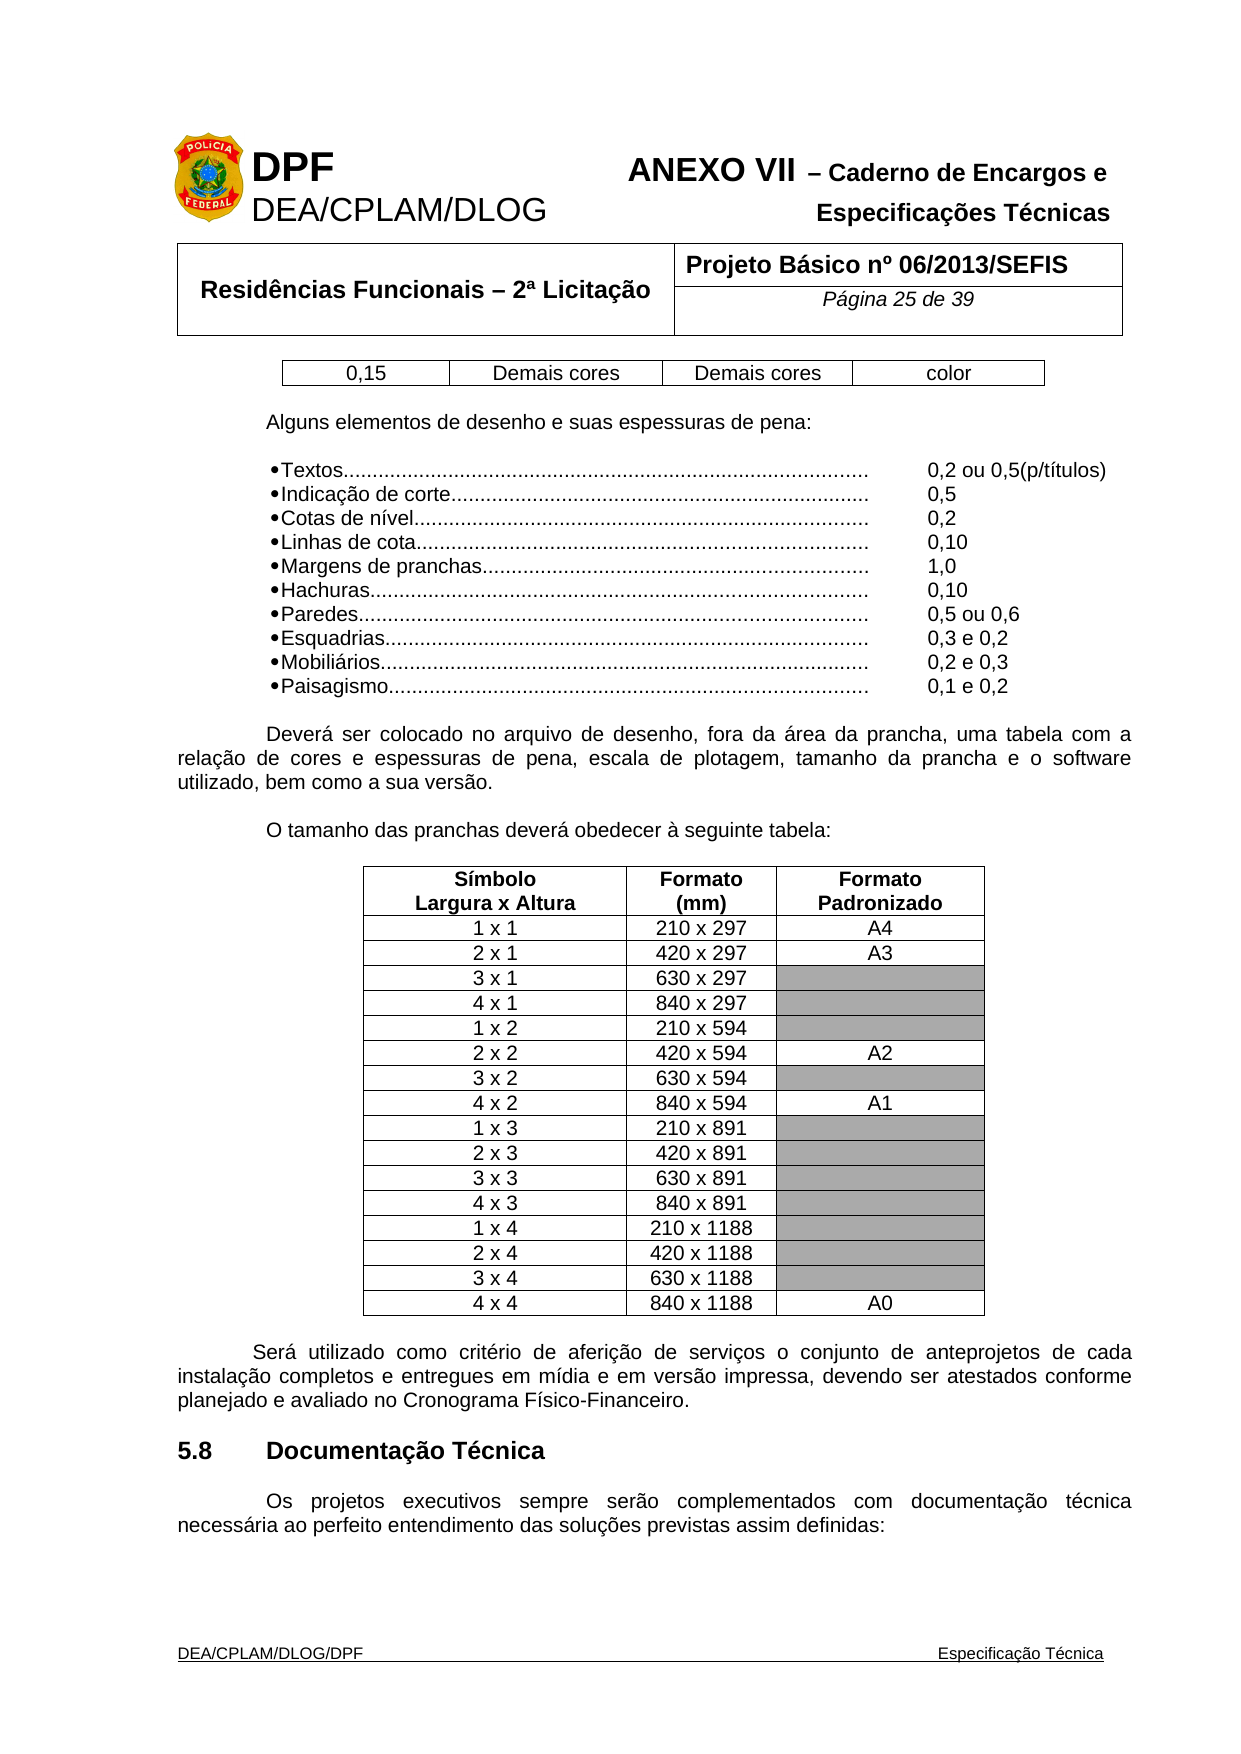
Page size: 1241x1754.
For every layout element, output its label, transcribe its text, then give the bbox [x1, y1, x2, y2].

table_cell Demais cores [663, 361, 852, 385]
list Textos 0,2 ou 0,5(p/títulos) [271, 458, 1133, 482]
text O tamanho das pranchas deverá obedecer à seguinte tabela: [177, 818, 1133, 842]
table_cell [777, 1216, 984, 1240]
table_cell 630 x 1188 [627, 1266, 776, 1290]
table_cell A4 [777, 916, 984, 940]
table_cell 3 x 4 [364, 1266, 626, 1290]
table_cell [777, 1266, 984, 1290]
text Alguns elementos de desenho e suas espessuras de pena: [177, 410, 1133, 434]
table_cell A0 [777, 1291, 984, 1315]
table_cell [777, 1016, 984, 1040]
table_cell 420 x 594 [627, 1041, 776, 1065]
text Deverá ser colocado no arquivo de desenho, fora da área da prancha, uma tabela com a relação de cores e espessuras de pena, escala de plotagem, tamanho da prancha e o software utilizado, bem como a sua versão. [177, 722, 1133, 794]
table_cell 0,15 [283, 361, 449, 385]
table_cell 1 x 4 [364, 1216, 626, 1240]
list Paredes 0,5 ou 0,6 [271, 602, 1133, 626]
table_cell 4 x 1 [364, 991, 626, 1015]
list Mobiliários 0,2 e 0,3 [271, 650, 1133, 674]
table_header Formato Padronizado [777, 867, 984, 915]
table_cell [777, 1141, 984, 1165]
table_cell [777, 1241, 984, 1265]
table_cell 630 x 297 [627, 966, 776, 990]
table_cell A2 [777, 1041, 984, 1065]
table_cell 2 x 3 [364, 1141, 626, 1165]
text Os projetos executivos sempre serão complementados com documentação técnica necessária ao perfeito entendimento das soluções previstas assim definidas: [177, 1488, 1133, 1536]
table_cell 840 x 297 [627, 991, 776, 1015]
table_cell color [853, 361, 1044, 385]
table_cell [777, 991, 984, 1015]
table_cell 840 x 891 [627, 1191, 776, 1215]
table_cell [777, 1166, 984, 1190]
list Esquadrias 0,3 e 0,2 [271, 626, 1133, 650]
table_cell 630 x 594 [627, 1066, 776, 1090]
table_cell 2 x 2 [364, 1041, 626, 1065]
table_cell 210 x 594 [627, 1016, 776, 1040]
table_cell 3 x 1 [364, 966, 626, 990]
table_cell A3 [777, 941, 984, 965]
table_cell [777, 1116, 984, 1140]
table_cell 210 x 1188 [627, 1216, 776, 1240]
table_cell 2 x 1 [364, 941, 626, 965]
table_cell 2 x 4 [364, 1241, 626, 1265]
list Hachuras 0,10 [271, 578, 1133, 602]
table_cell 420 x 891 [627, 1141, 776, 1165]
table_cell 4 x 2 [364, 1091, 626, 1115]
text Será utilizado como critério de aferição de serviços o conjunto de anteprojetos de cada instalação completos e entregues em mídia e em versão impressa, devendo ser atestados conforme planejado e avaliado no Cronograma Físico-Financeiro. [177, 1340, 1133, 1412]
table_cell 210 x 297 [627, 916, 776, 940]
table_cell 3 x 2 [364, 1066, 626, 1090]
table_cell 1 x 1 [364, 916, 626, 940]
table_cell [777, 1066, 984, 1090]
table_header Símbolo Largura x Altura [364, 867, 626, 915]
table_cell 840 x 594 [627, 1091, 776, 1115]
list Margens de pranchas 1,0 [271, 554, 1133, 578]
text 5.8 Documentação Técnica [177, 1436, 1133, 1464]
table_cell A1 [777, 1091, 984, 1115]
table_cell 1 x 2 [364, 1016, 626, 1040]
list Cotas de nível 0,2 [271, 506, 1133, 530]
table_header Formato (mm) [627, 867, 776, 915]
table_cell 840 x 1188 [627, 1291, 776, 1315]
table_cell 1 x 3 [364, 1116, 626, 1140]
list Linhas de cota 0,10 [271, 530, 1133, 554]
table_cell 630 x 891 [627, 1166, 776, 1190]
table_cell 4 x 3 [364, 1191, 626, 1215]
list Indicação de corte 0,5 [271, 482, 1133, 506]
table_cell 420 x 297 [627, 941, 776, 965]
table_cell 4 x 4 [364, 1291, 626, 1315]
table_cell Demais cores [450, 361, 662, 385]
list Paisagismo 0,1 e 0,2 [271, 674, 1133, 698]
table_cell 420 x 1188 [627, 1241, 776, 1265]
table_cell [777, 966, 984, 990]
table_cell 3 x 3 [364, 1166, 626, 1190]
table_cell [777, 1191, 984, 1215]
table_cell 210 x 891 [627, 1116, 776, 1140]
